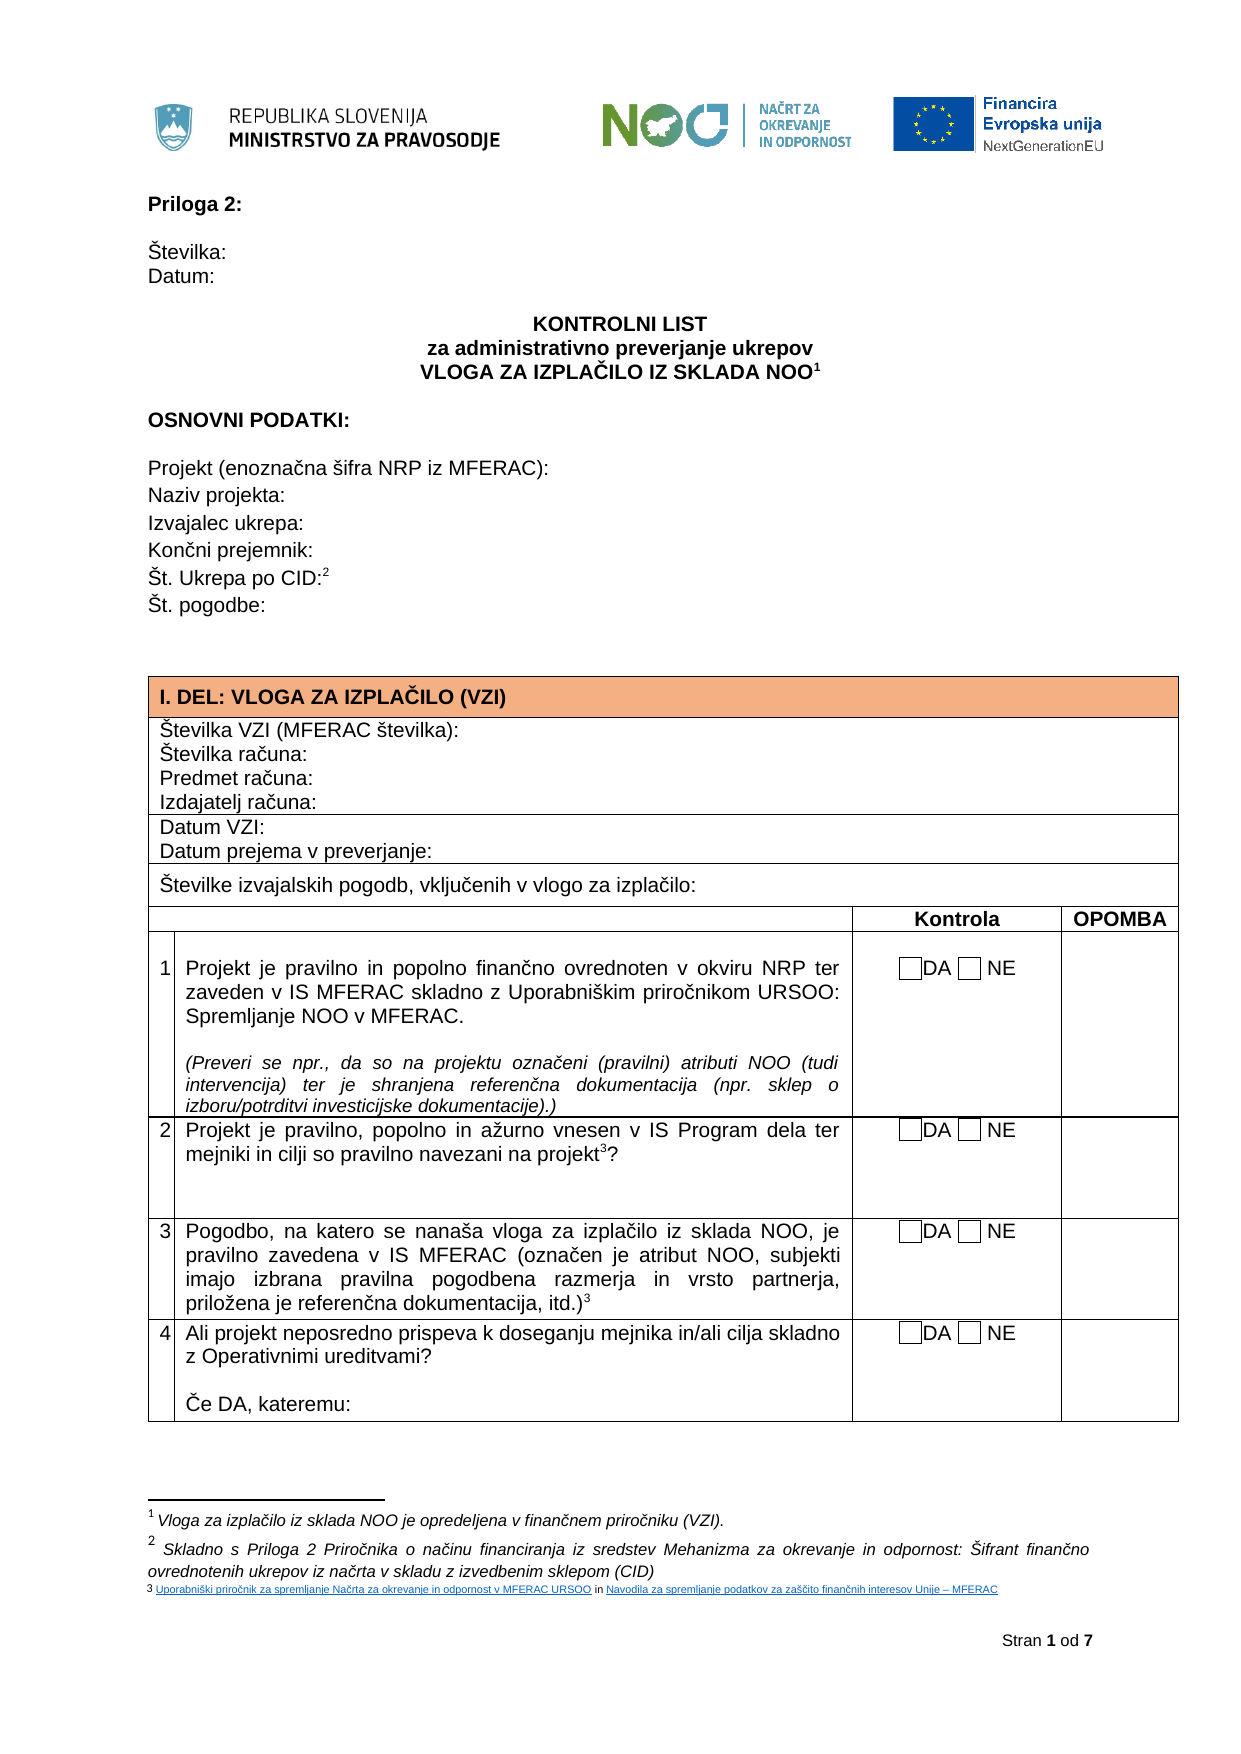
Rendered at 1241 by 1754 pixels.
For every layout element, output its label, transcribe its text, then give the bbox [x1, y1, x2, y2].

table_cell 1 [149, 932, 174, 1116]
table_cell [149, 907, 852, 931]
table_cell 2 [149, 1118, 174, 1218]
table_header I. DEL: VLOGA ZA IZPLAČILO (VZI) [149, 677, 1178, 717]
text KONTROLNI LIST [148, 312, 1093, 336]
text Končni prejemnik: [148, 538, 1093, 562]
table_cell [1062, 1118, 1178, 1218]
table_cell DA NE [853, 932, 1061, 1116]
text Projekt (enoznačna šifra NRP iz MFERAC): [148, 456, 1093, 479]
table_cell 3 [149, 1219, 174, 1319]
picture [887, 89, 1119, 158]
table_cell Kontrola [853, 907, 1061, 931]
text VLOGA ZA IZPLAČILO IZ SKLADA NOO [148, 360, 1093, 384]
table_cell Številke izvajalskih pogodb, vključenih v vlogo za izplačilo: [149, 864, 1178, 906]
picture [603, 99, 852, 148]
picture [61, 6, 519, 151]
text za administrativno preverjanje ukrepov [148, 336, 1093, 360]
text Številka: [148, 240, 1093, 264]
text OSNOVNI PODATKI: [148, 408, 1093, 432]
table_cell Ali projekt neposredno prispeva k doseganju mejnika in/ali cilja skladno z Operativnimi ureditvami? Če DA, kateremu: [175, 1320, 852, 1421]
text Izvajalec ukrepa: [148, 511, 1093, 534]
table_cell DA NE [853, 1219, 1061, 1319]
table_cell Projekt je pravilno in popolno finančno ovrednoten v okviru NRP ter zaveden v IS MFERAC skladno z Uporabniškim priročnikom URSOO: Spremljanje NOO v MFERAC. (Preveri se npr., da so na projektu označeni (pravilni) atributi NOO (tudi intervencija) ter je shranjena referenčna dokumentacija (npr. sklep o izboru/potrditvi investicijske dokumentacije).) [175, 932, 852, 1116]
table_cell Številka VZI (MFERAC številka): Številka računa: Predmet računa: Izdajatelj računa: [149, 718, 1178, 814]
text Priloga 2: [148, 192, 1093, 216]
table_cell [1062, 1219, 1178, 1319]
table_cell DA NE [853, 1320, 1061, 1421]
table_cell [1062, 932, 1178, 1116]
table_cell Projekt je pravilno, popolno in ažurno vnesen v IS Program dela ter mejniki in cilji so pravilno navezani na projekt3? [175, 1118, 852, 1218]
table_cell 4 [149, 1320, 174, 1421]
text Datum: [148, 264, 1137, 288]
table_cell OPOMBA [1062, 907, 1178, 931]
table_cell Datum VZI: Datum prejema v preverjanje: [149, 815, 1178, 863]
text Naziv projekta: [148, 483, 1093, 507]
table_cell DA NE [853, 1118, 1061, 1218]
table_cell Pogodbo, na katero se nanaša vloga za izplačilo iz sklada NOO, je pravilno zavedena v IS MFERAC (označen je atribut NOO, subjekti imajo izbrana pravilna pogodbena razmerja in vrsto partnerja, priložena je referenčna dokumentacija, itd.) [175, 1219, 852, 1319]
text Št. Ukrepa po CID: [148, 566, 1093, 589]
text Št. pogodbe: [148, 593, 1093, 617]
table_cell [1062, 1320, 1178, 1421]
